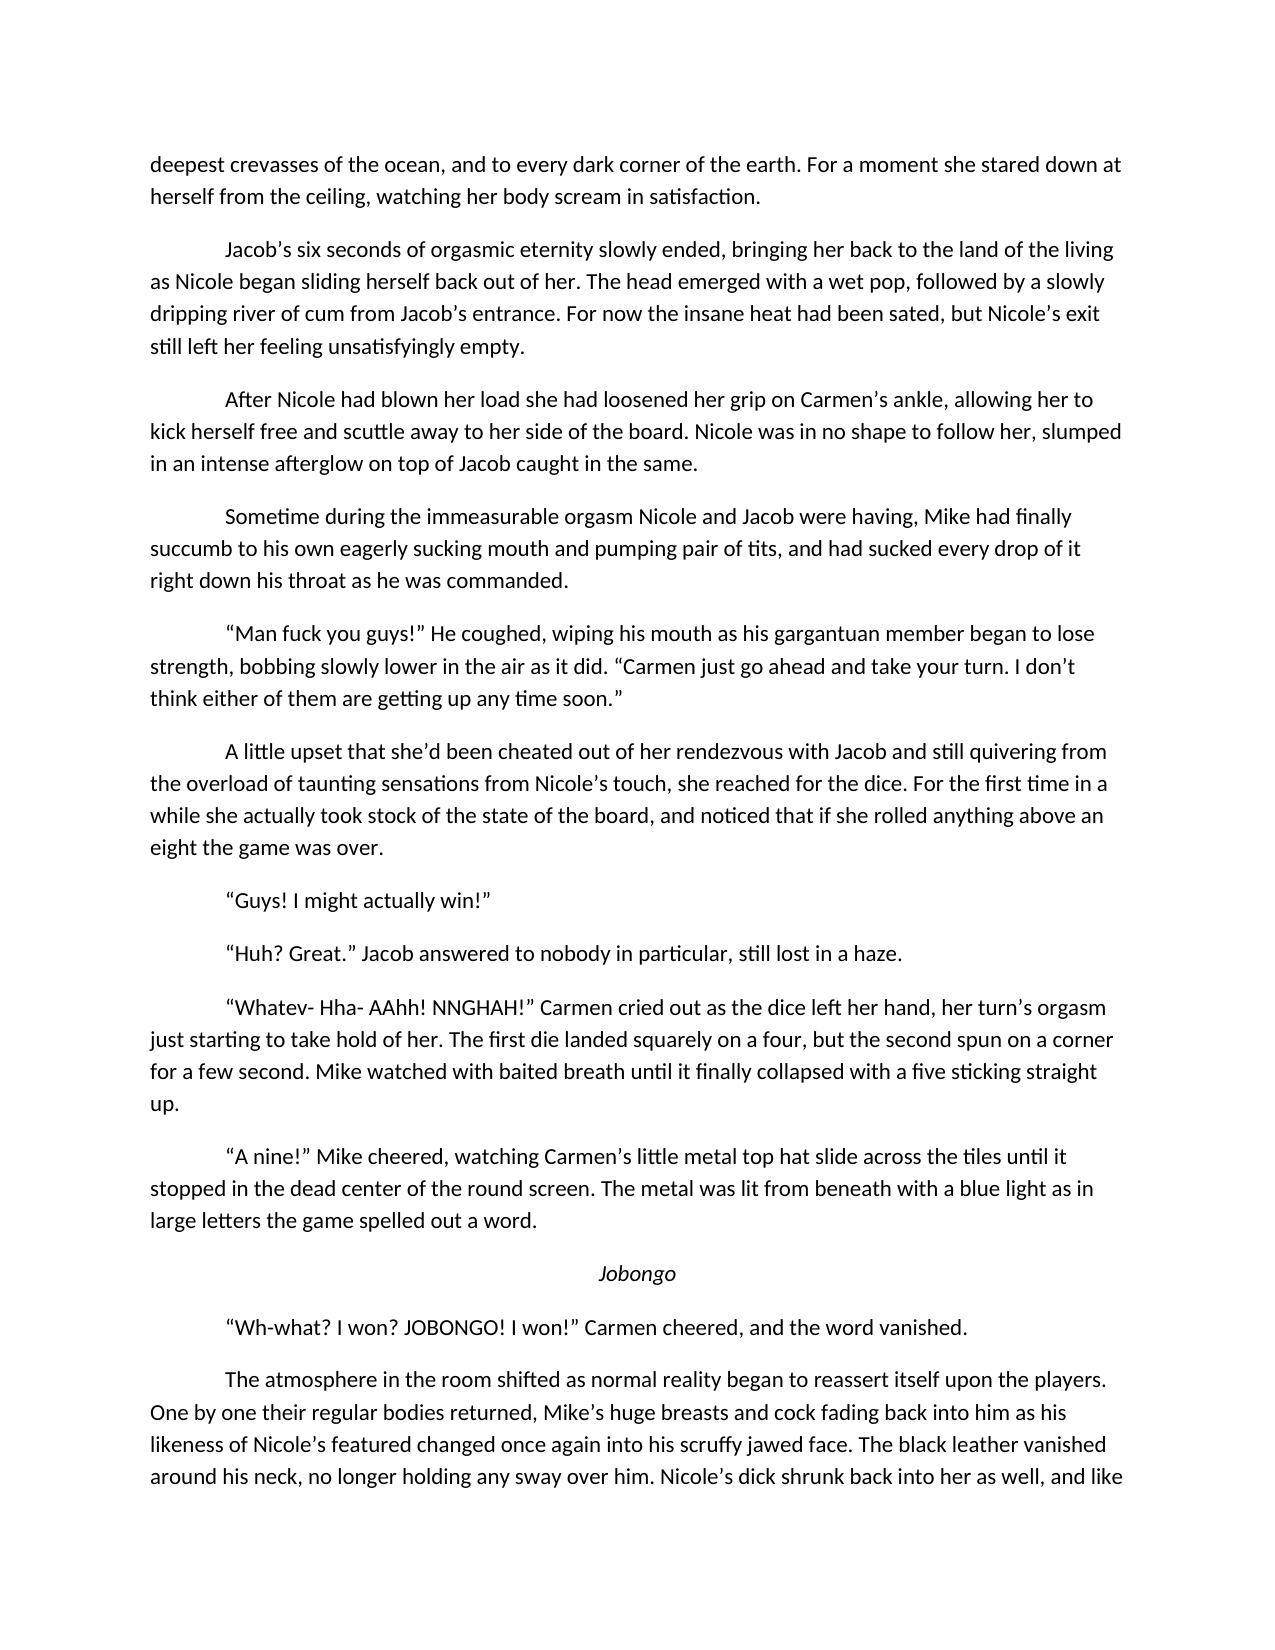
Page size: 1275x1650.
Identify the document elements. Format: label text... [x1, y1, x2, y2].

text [150, 1366, 1125, 1490]
text Jobongo [150, 1259, 1125, 1288]
text After Nicole had blown her load she had loosened her grip on Carmen’s ankle, allowing her to kick herself free and scuttle away to her side of the board. Nicole was in no shape to follow her, slumped in an intense afterglow on top of Jacob caught in the same. [150, 385, 1125, 477]
text “Huh? Great.” Jacob answered to nobody in particular, still lost in a haze. [150, 939, 1125, 968]
text A little upset that she’d been cheated out of her rendezvous with Jacob and still quivering from the overload of taunting sensations from Nicole’s touch, she reached for the dice. For the first time in a while she actually took stock of the state of the board, and noticed that if she rolled anything above an eight the game was over. [150, 737, 1125, 862]
text “Man fuck you guys!” He coughed, wiping his mouth as his gargantuan member began to lose strength, bobbing slowly lower in the air as it did. “Carmen just go ahead and take your turn. I don’t think either of them are getting up any time soon.” [150, 619, 1125, 712]
text Jacob’s six seconds of orgasmic eternity slowly ended, bringing her back to the land of the living as Nicole began sliding herself back out of her. The head emerged with a wet pop, followed by a slowly dripping river of cum from Jacob’s entrance. For now the insane heat had been sated, but Nicole’s exit still left her feeling unsatisfyingly empty. [150, 235, 1125, 360]
text “A nine!” Mike cheered, watching Carmen’s little metal top hat slide across the tiles until it stopped in the dead center of the round screen. The metal was lit from beneath with a blue light as in large letters the game spelled out a word. [150, 1142, 1125, 1234]
text “Wh-what? I won? JOBONGO! I won!” Carmen cheered, and the word vanished. [150, 1313, 1125, 1341]
text Sometime during the immeasurable orgasm Nicole and Jacob were having, Mike had finally succumb to his own eagerly sucking mouth and pumping pair of tits, and had sucked every drop of it right down his throat as he was commanded. [150, 502, 1125, 594]
text “Guys! I might actually win!” [150, 887, 1125, 914]
text “Whatev- Hha- AAhh! NNGHAH!” Carmen cried out as the dice left her hand, her turn’s orgasm just starting to take hold of her. The first die landed squarely on a four, but the second spun on a corner for a few second. Mike watched with baited breath until it finally collapsed with a five sticking straight up. [150, 993, 1125, 1117]
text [150, 150, 1125, 210]
